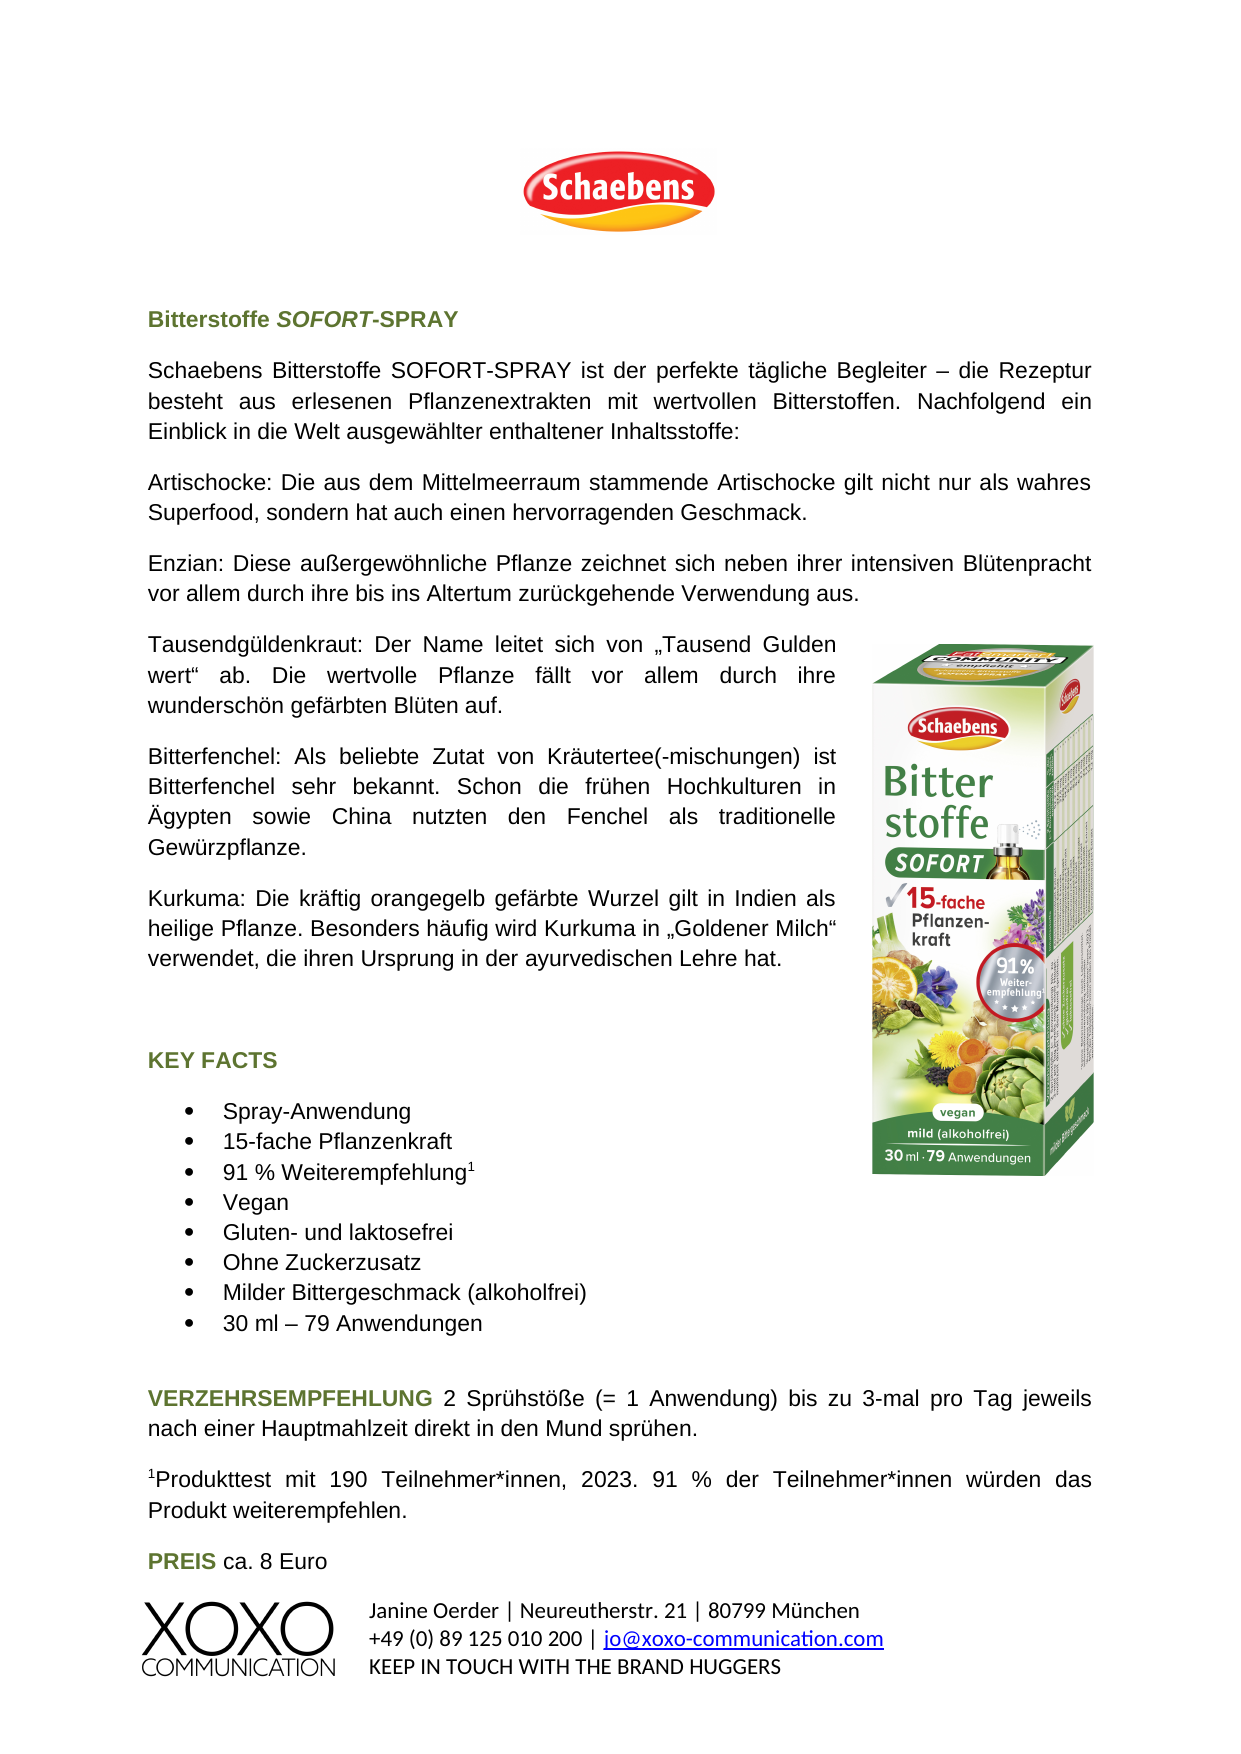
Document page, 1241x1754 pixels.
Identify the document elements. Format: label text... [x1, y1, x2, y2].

text Tausendgüldenkraut: Der Name leitet sich von „Tausend Gulden wert“ ab. Die wertvolle Pflanze fällt vor allem durch ihre wunderschön gefärbten Blüten auf. [148, 631, 1092, 718]
text Kurkuma: Die kräftig orangegelb gefärbte Wurzel gilt in Indien als heilige Pflanze. Besonders häufig wird Kurkuma in „Goldener Milch“ verwendet, die ihren Ursprung in der ayurvedischen Lehre hat. [148, 884, 872, 971]
list Ohne Zuckerzusatz [185, 1249, 1092, 1276]
list 15-fache Pflanzenkraft [185, 1128, 872, 1155]
picture [520, 148, 718, 235]
text KEY FACTS [148, 1047, 872, 1073]
text Bitterfenchel: Als beliebte Zutat von Kräutertee(-mischungen) ist Bitterfenchel sehr bekannt. Schon die frühen Hochkulturen in Ägypten sowie China nutzten den Fenchel als traditionelle Gewürzpflanze. [148, 743, 872, 860]
list Milder Bittergeschmack (alkoholfrei) [185, 1279, 1092, 1306]
list 30 ml – 79 Anwendungen [185, 1309, 1092, 1336]
text 1Produkttest mit 190 Teilnehmer*innen, 2023. 91 % der Teilnehmer*innen würden das Produkt weiterempfehlen. [148, 1493, 1092, 1523]
list 91 % Weiterempfehlung1 [185, 1158, 1092, 1185]
list Gluten- und laktosefrei [185, 1219, 1092, 1245]
list Vegan [185, 1189, 1092, 1215]
picture [139, 1599, 337, 1681]
text Enzian: Diese außergewöhnliche Pflanze zeichnet sich neben ihrer intensiven Blütenpracht vor allem durch ihre bis ins Altertum zurückgehende Verwendung aus. [148, 577, 1092, 607]
picture [872, 644, 1094, 1176]
text VERZEHRSEMPFEHLUNG 2 Sprühstöße (= 1 Anwendung) bis zu 3-mal pro Tag jeweils nach einer Hauptmahlzeit direkt in den Mund sprühen. [148, 1385, 1092, 1442]
text Bitterstoffe SOFORT-SPRAY [148, 306, 1092, 333]
list Spray-Anwendung [185, 1098, 872, 1124]
text Artischocke: Die aus dem Mittelmeerraum stammende Artischocke gilt nicht nur als wahres Superfood, sondern hat auch einen hervorragenden Geschmack. [148, 495, 1092, 526]
text PREIS ca. 8 Euro [148, 1548, 1092, 1574]
text Schaebens Bitterstoffe SOFORT-SPRAY ist der perfekte tägliche Begleiter – die Rezeptur besteht aus erlesenen Pflanzenextrakten mit wertvollen Bitterstoffen. Nachfolgend ein Einblick in die Welt ausgewählter enthaltener Inhaltsstoffe: [148, 414, 1092, 444]
